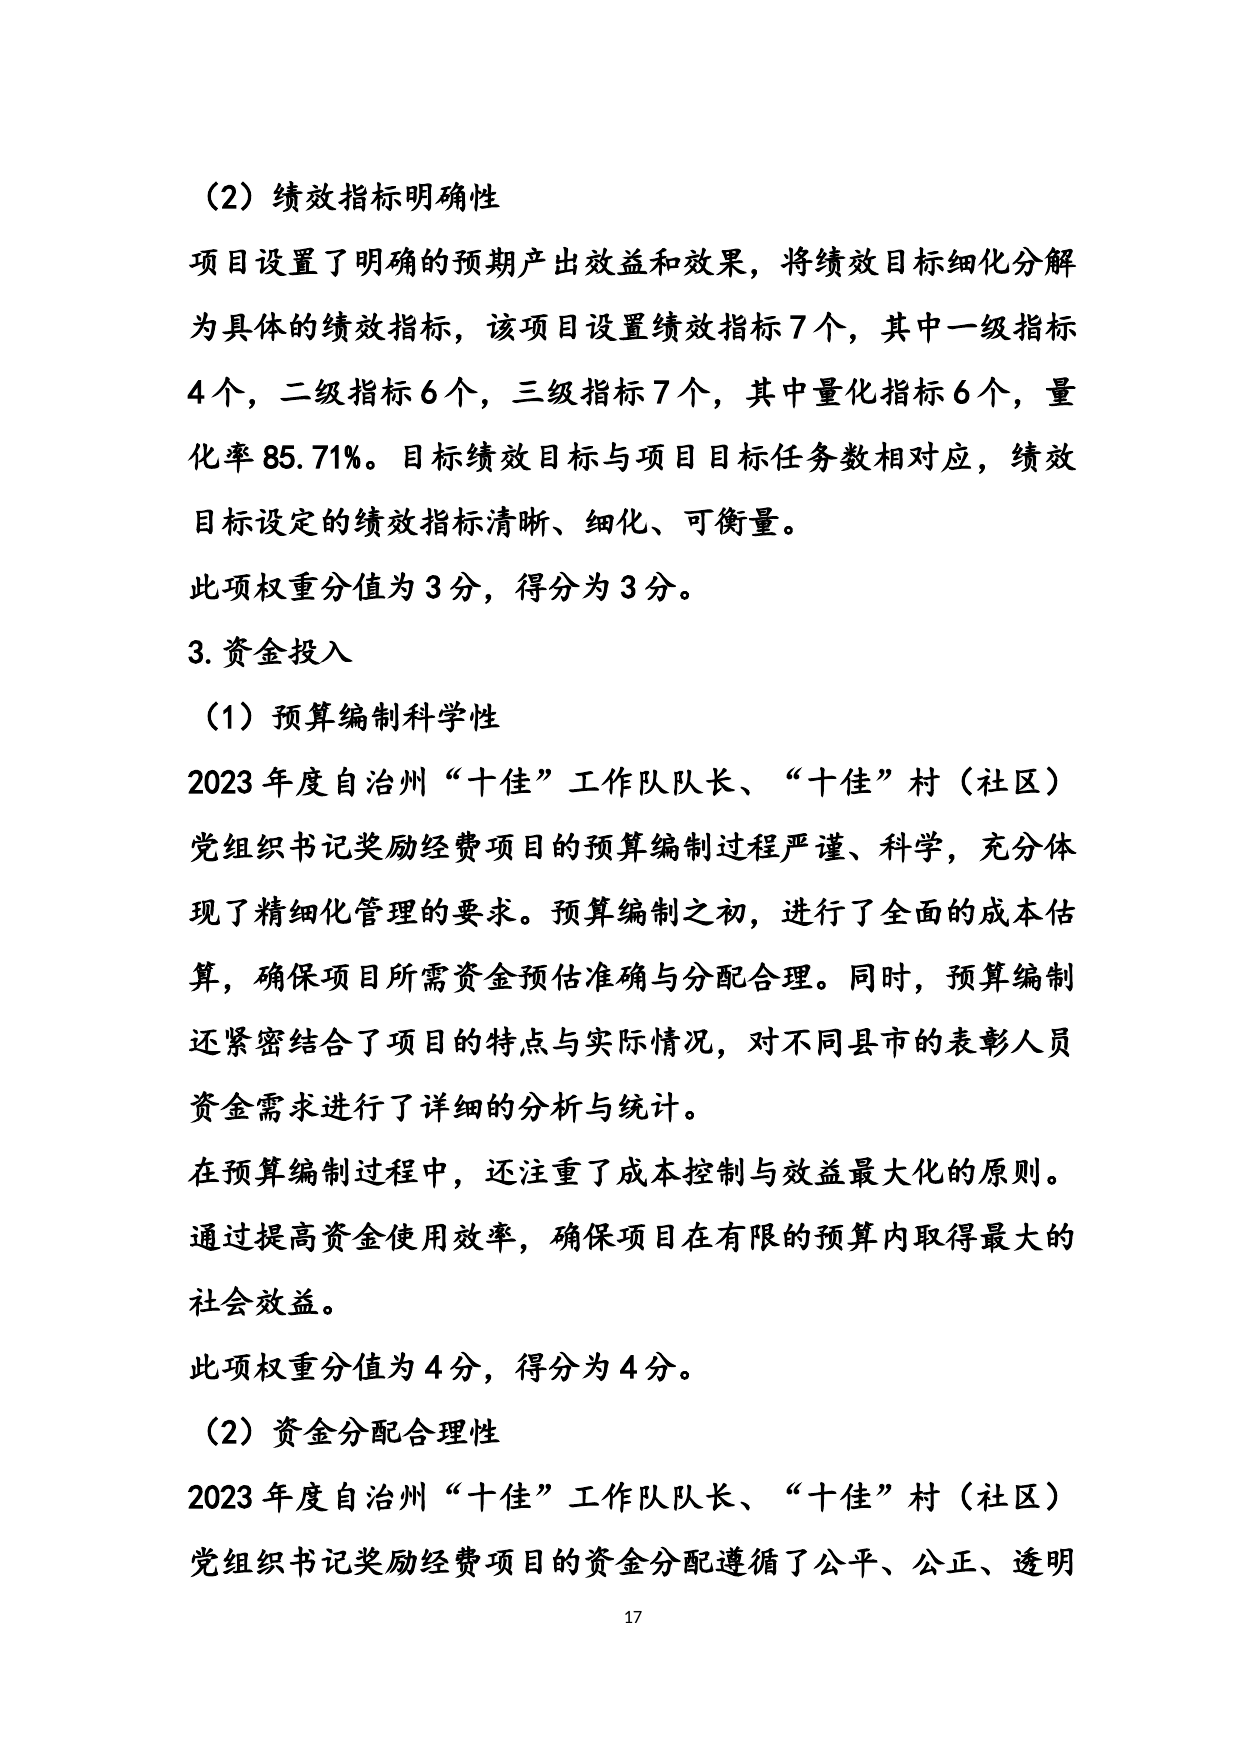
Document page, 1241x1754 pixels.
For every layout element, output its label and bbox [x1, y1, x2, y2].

text [187, 162, 1078, 1592]
